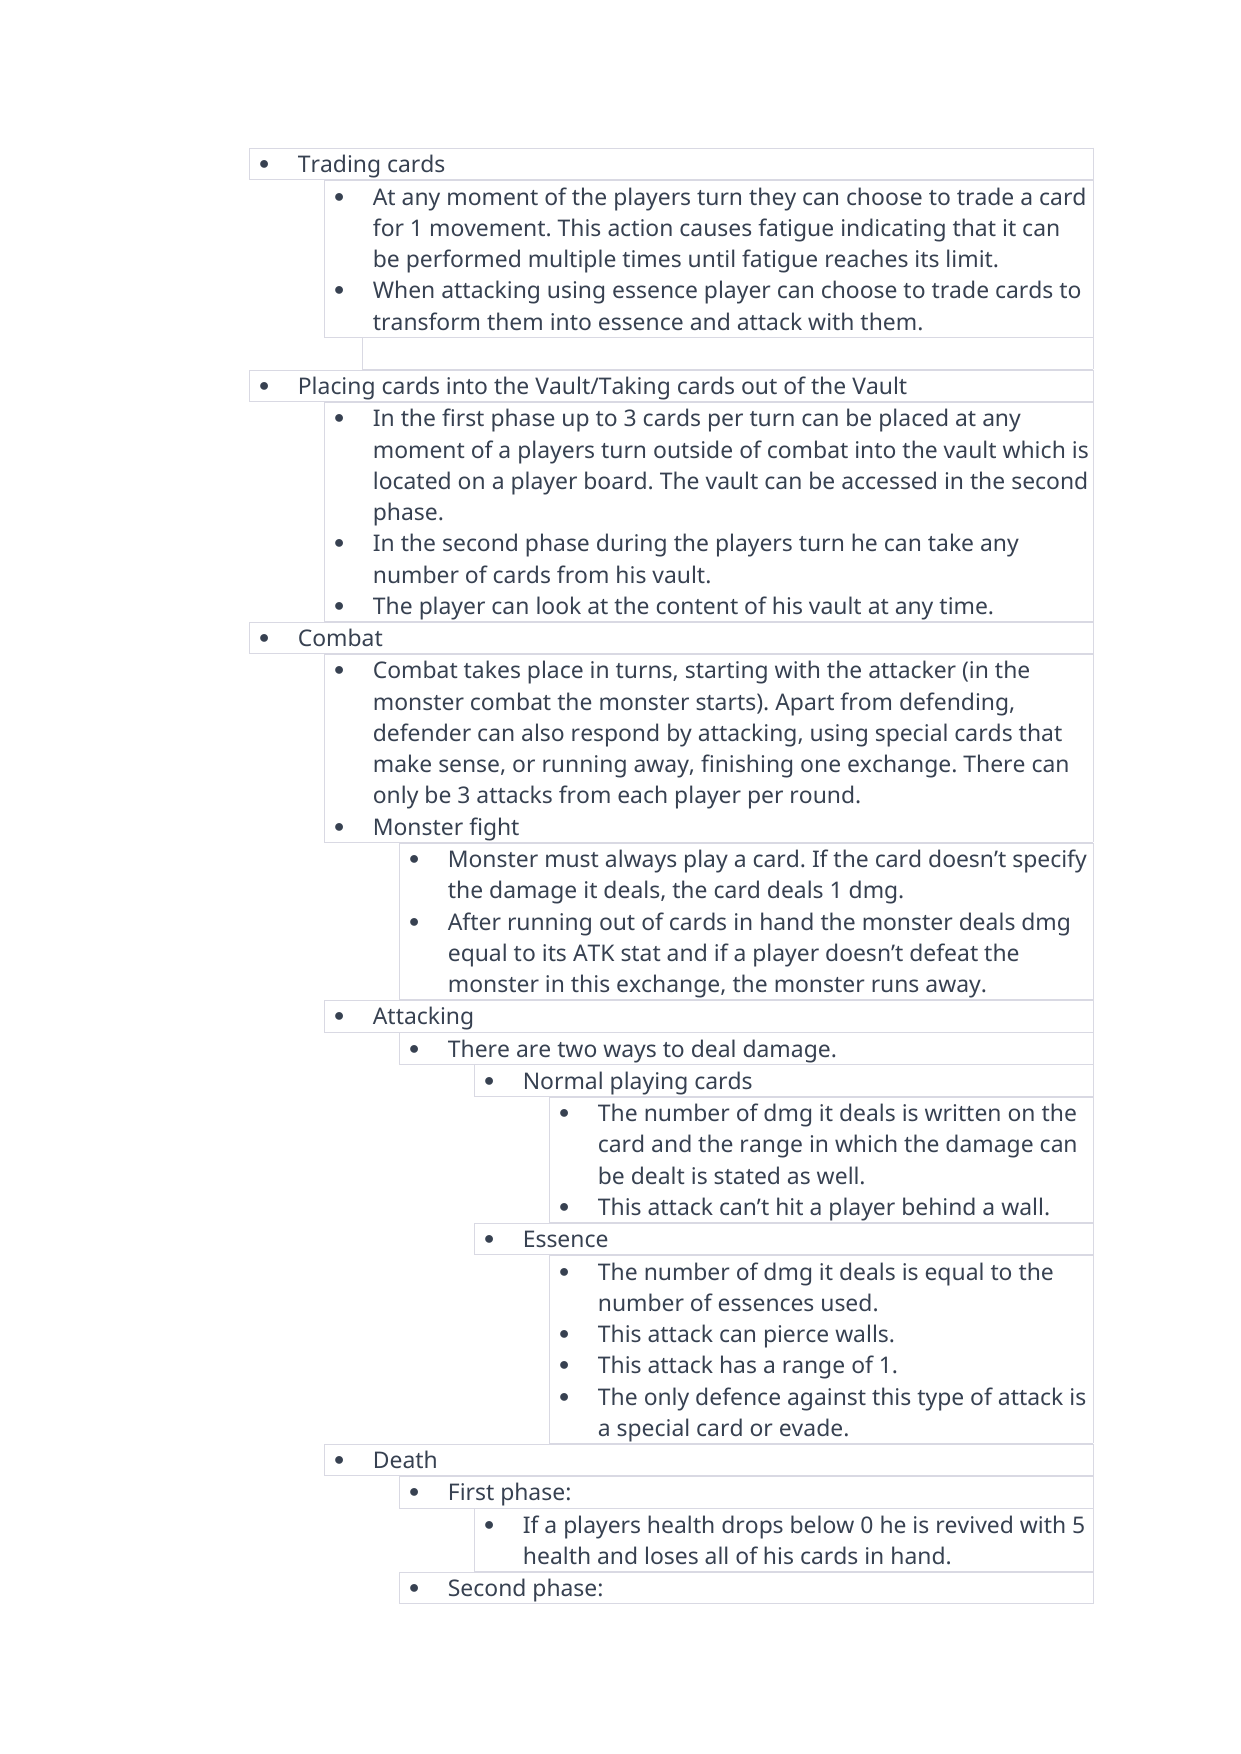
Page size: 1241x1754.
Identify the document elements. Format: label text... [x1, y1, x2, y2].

list After running out of cards in hand the monster deals dmg equal to its ATK stat and if a player doesn’t defeat the monster in this exchange, the monster runs away. [400, 905, 1093, 999]
list There are two ways to deal damage. [400, 1033, 1093, 1064]
list Normal playing cards [475, 1065, 1093, 1096]
list Second phase: [400, 1573, 1093, 1603]
list This attack can’t hit a player behind a wall. [550, 1190, 1093, 1222]
list Trading cards [250, 149, 1093, 179]
list In the second phase during the players turn he can take any number of cards from his vault. [325, 527, 1093, 589]
list Monster fight [325, 810, 1093, 842]
list At any moment of the players turn they can choose to trade a card for 1 movement. This action causes fatigue indicating that it can be performed multiple times until fatigue reaches its limit. [325, 181, 1093, 274]
list Combat [250, 623, 1093, 653]
list In the first phase up to 3 cards per turn can be placed at any moment of a players turn outside of combat into the vault which is located on a player board. The vault can be accessed in the second phase. [325, 403, 1093, 527]
list When attacking using essence player can choose to trade cards to transform them into essence and attack with them. [325, 274, 1093, 337]
list Monster must always play a card. If the card doesn’t specify the damage it deals, the card deals 1 dmg. [400, 844, 1093, 905]
list If a players health drops below 0 he is revived with 5 health and loses all of his cards in hand. [475, 1509, 1093, 1571]
list Combat takes place in turns, starting with the attacker (in the monster combat the monster starts). Apart from defending, defender can also respond by attacking, using special cards that make sense, or running away, finishing one exchange. There can only be 3 attacks from each player per round. [325, 655, 1093, 810]
list Attacking [325, 1001, 1093, 1032]
list Death [325, 1445, 1093, 1475]
list The only defence against this type of attack is a special card or evade. [550, 1380, 1093, 1443]
list First phase: [400, 1477, 1093, 1508]
list The player can look at the content of his vault at any time. [325, 589, 1093, 621]
list The number of dmg it deals is equal to the number of essences used. [550, 1256, 1093, 1317]
list The number of dmg it deals is written on the card and the range in which the damage can be dealt is stated as well. [550, 1098, 1093, 1190]
list Placing cards into the Vault/Taking cards out of the Vault [250, 371, 1093, 401]
list This attack has a range of 1. [550, 1349, 1093, 1380]
list This attack can pierce walls. [550, 1317, 1093, 1349]
list Essence [475, 1224, 1093, 1254]
